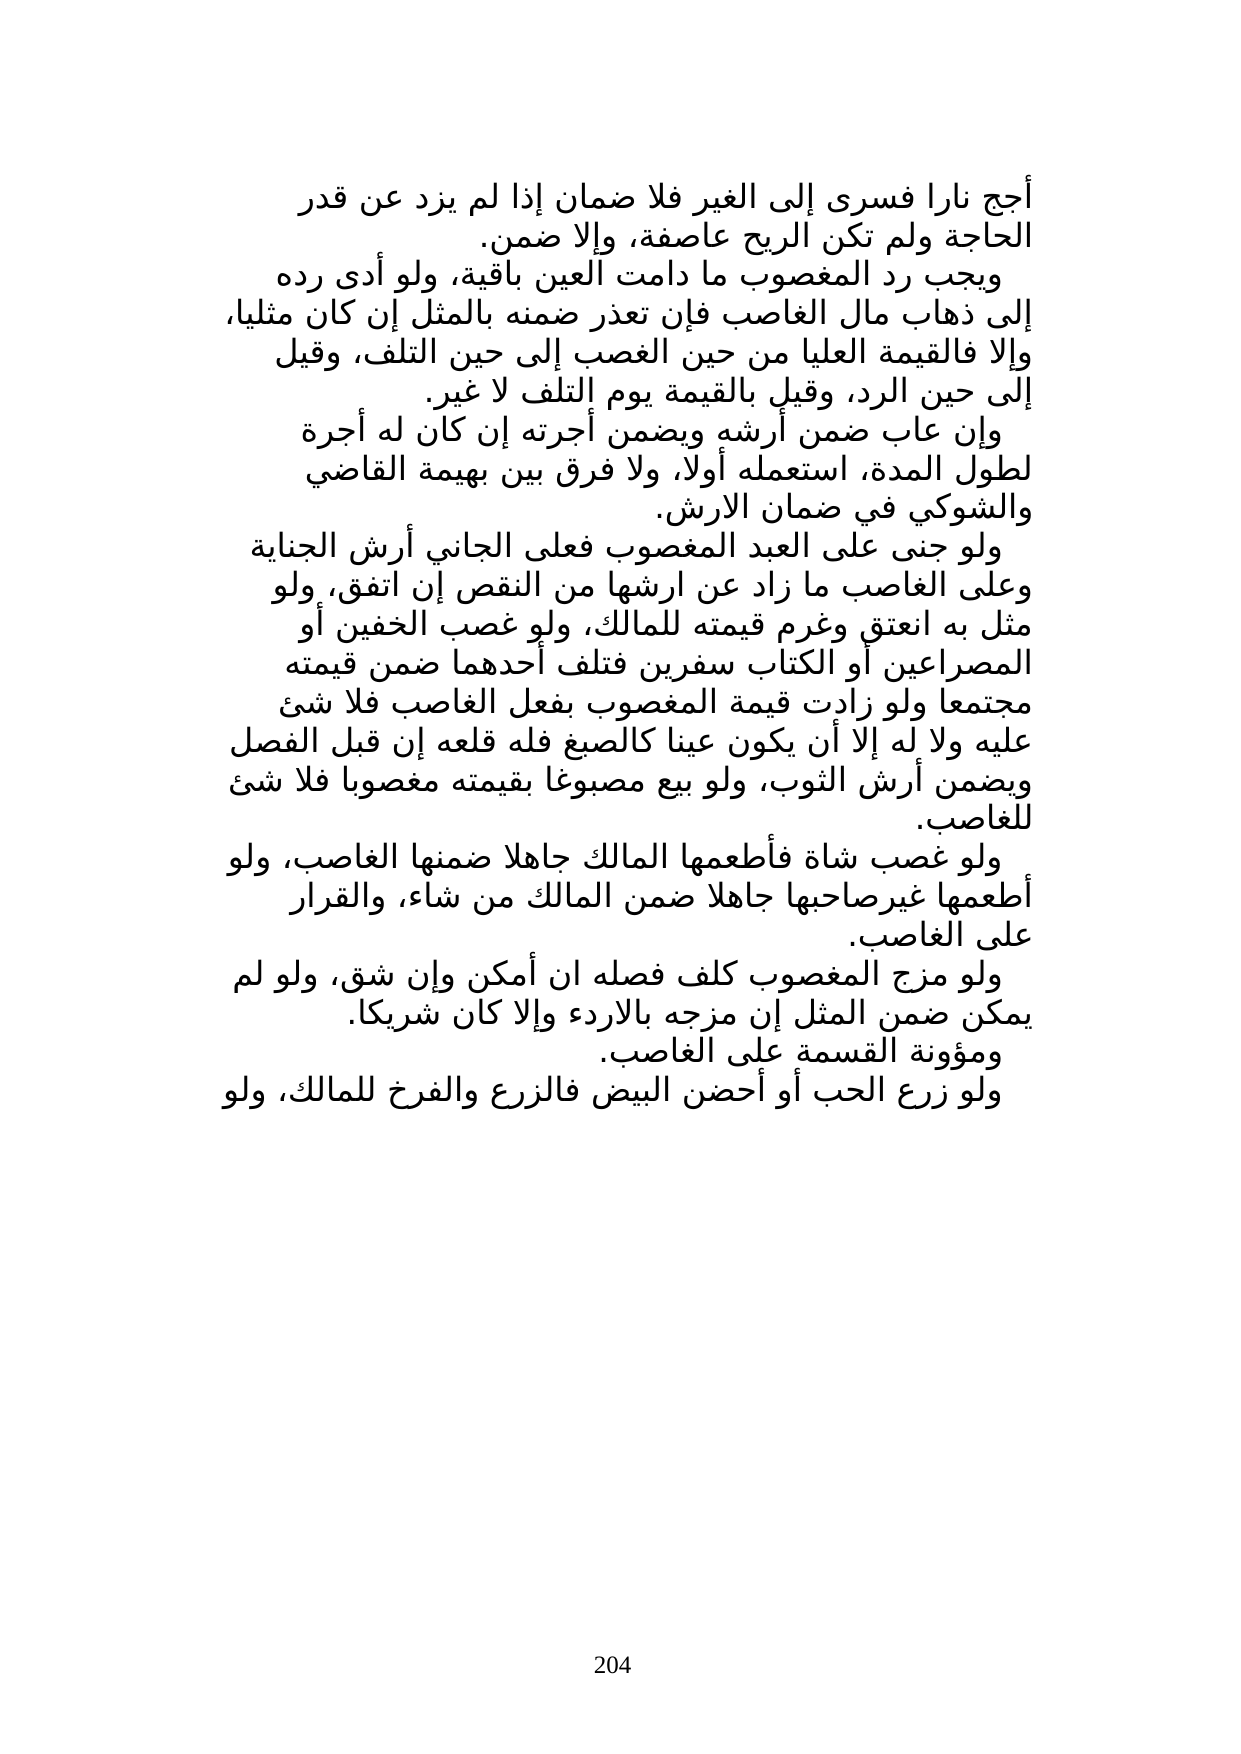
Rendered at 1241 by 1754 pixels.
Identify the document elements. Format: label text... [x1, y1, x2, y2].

text ولو غصب شاة فأطعمها المالك جاهلا ضمنها الغاصب، ولو أطعمها غيرصاحبها جاهلا ضمن المالك من شاء، والقرار على الغاصب. [222, 838, 1033, 954]
text ويجب رد المغصوب ما دامت العين باقية، ولو أدى رده إلى ذهاب مال الغاصب فإن تعذر ضمنه بالمثل إن كان مثليا، وإلا فالقيمة العليا من حين الغصب إلى حين التلف، وقيل إلى حين الرد، وقيل بالقيمة يوم التلف لا غير. [222, 255, 1033, 410]
text وإن عاب ضمن أرشه ويضمن أجرته إن كان له أجرة لطول المدة، استعمله أولا، ولا فرق بين بهيمة القاضي والشوكي في ضمان الارش. [222, 410, 1033, 527]
text ولو جنى على العبد المغصوب فعلى الجاني أرش الجناية وعلى الغاصب ما زاد عن ارشها من النقص إن اتفق، ولو مثل به انعتق وغرم قيمته للمالك، ولو غصب الخفين أو المصراعين أو الكتاب سفرين فتلف أحدهما ضمن قيمته مجتمعا ولو زادت قيمة المغصوب بفعل الغاصب فلا شئ عليه ولا له إلا أن يكون عينا كالصبغ فله قلعه إن قبل الفصل ويضمن أرش الثوب، ولو بيع مصبوغا بقيمته مغصوبا فلا شئ للغاصب. [222, 527, 1033, 838]
text أجج نارا فسرى إلى الغير فلا ضمان إذا لم يزد عن قدر الحاجة ولم تكن الريح عاصفة، وإلا ضمن. [222, 177, 1033, 255]
text ولو مزج المغصوب كلف فصله ان أمكن وإن شق، ولو لم يمكن ضمن المثل إن مزجه بالاردء وإلا كان شريكا. [222, 954, 1033, 1032]
text ولو زرع الحب أو أحضن البيض فالزرع والفرخ للمالك، ولو [222, 1071, 1033, 1110]
text ومؤونة القسمة على الغاصب. [222, 1032, 1033, 1071]
